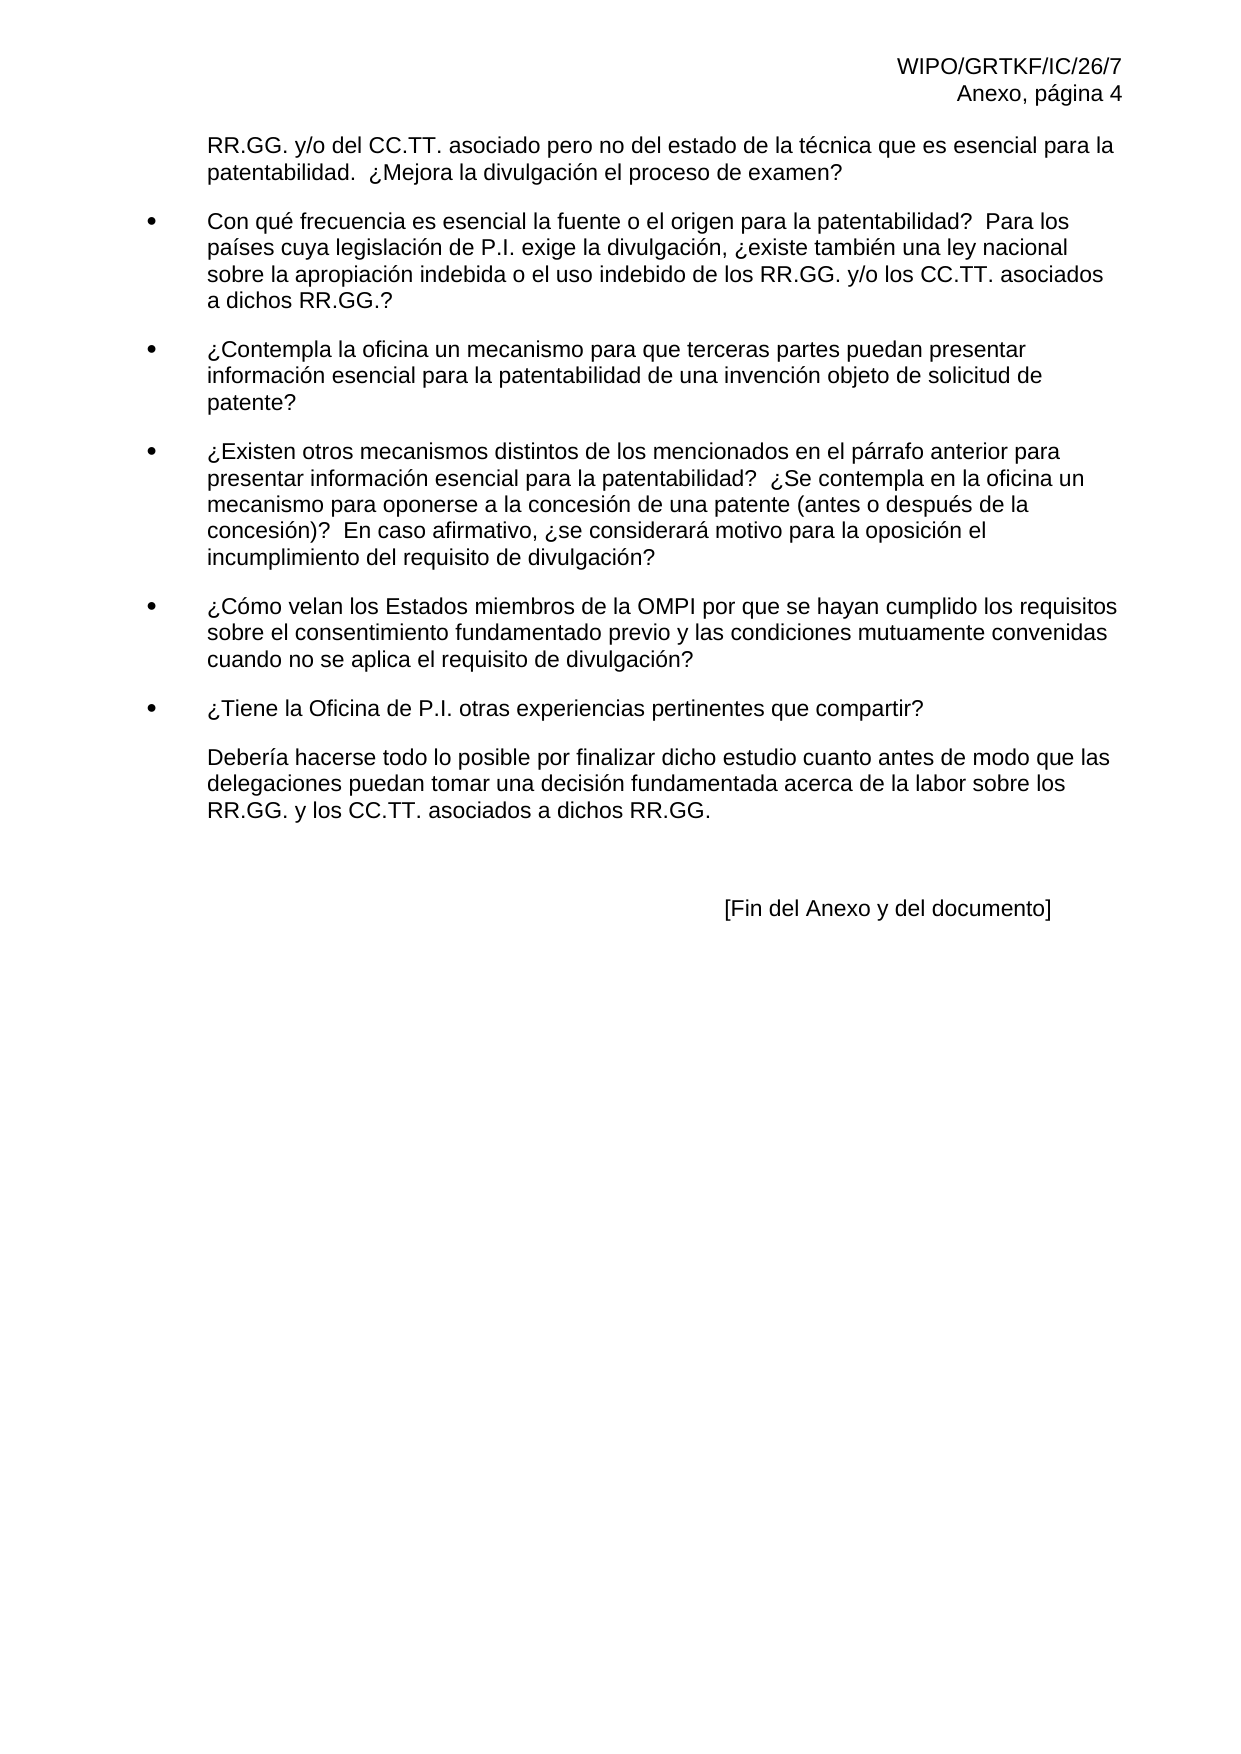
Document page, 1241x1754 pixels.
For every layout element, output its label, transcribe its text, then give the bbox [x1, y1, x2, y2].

list Con qué frecuencia es esencial la fuente o el origen para la patentabilidad? Para los países cuya legislación de P.I. exige la divulgación, ¿existe también una ley nacional sobre la apropiación indebida o el uso indebido de los RR.GG. y/o los CC.TT. asociados a dichos RR.GG.? [148, 208, 1122, 313]
list ¿Tiene la Oficina de P.I. otras experiencias pertinentes que compartir? [148, 695, 1122, 721]
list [148, 132, 1122, 185]
list ¿Contempla la oficina un mecanismo para que terceras partes puedan presentar información esencial para la patentabilidad de una invención objeto de solicitud de patente? [148, 336, 1122, 415]
text [Fin del Anexo y del documento] [724, 895, 1122, 922]
list Debería hacerse todo lo posible por finalizar dicho estudio cuanto antes de modo que las delegaciones puedan tomar una decisión fundamentada acerca de la labor sobre los RR.GG. y los CC.TT. asociados a dichos RR.GG. [207, 744, 1122, 823]
list ¿Cómo velan los Estados miembros de la OMPI por que se hayan cumplido los requisitos sobre el consentimiento fundamentado previo y las condiciones mutuamente convenidas cuando no se aplica el requisito de divulgación? [148, 593, 1122, 672]
list ¿Existen otros mecanismos distintos de los mencionados en el párrafo anterior para presentar información esencial para la patentabilidad? ¿Se contempla en la oficina un mecanismo para oponerse a la concesión de una patente (antes o después de la concesión)? En caso afirmativo, ¿se considerará motivo para la oposición el incumplimiento del requisito de divulgación? [148, 438, 1122, 570]
